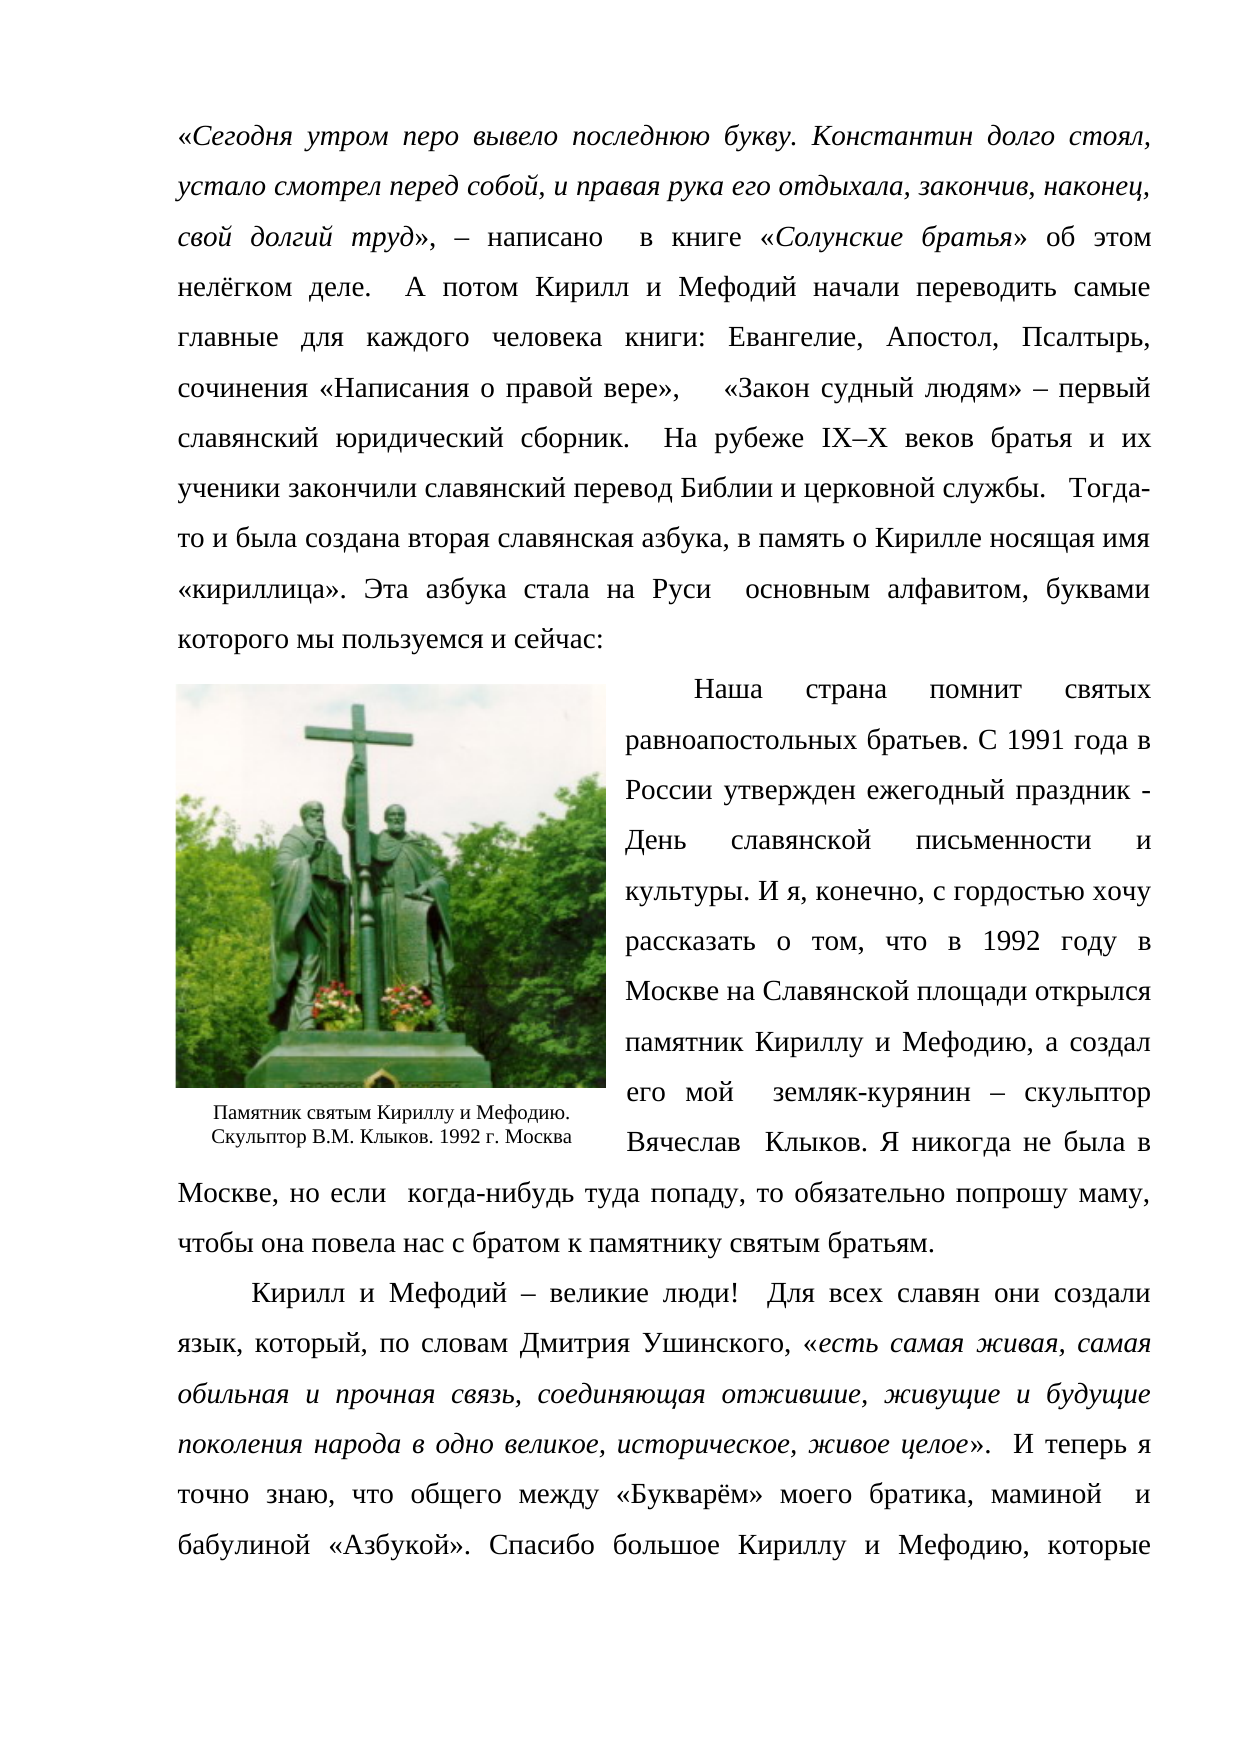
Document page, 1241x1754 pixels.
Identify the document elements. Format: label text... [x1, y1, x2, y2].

text «Сегодня утром перо вывело последнюю букву. Константин долго стоял, устало смотрел перед собой, и правая рука его отдыхала, закончив, наконец, свой долгий труд», – написано в книге «Солунские братья» об этом нелёгком деле. А потом Кирилл и Мефодий начали переводить самые главные для каждого человека книги: Евангелие, Апостол, Псалтырь, сочинения «Написания о правой вере», «Закон судный людям» – первый славянский юридический сборник. На рубеже IX–X веков братья и их ученики закончили славянский перевод Библии и церковной службы. Тогда-то и была создана вторая славянская азбука, в память о Кирилле носящая имя «кириллица». Эта азбука стала на Руси основным алфавитом, буквами которого мы пользуемся и сейчас: [177, 118, 1152, 655]
picture [175, 684, 606, 1088]
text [177, 1275, 1152, 1560]
